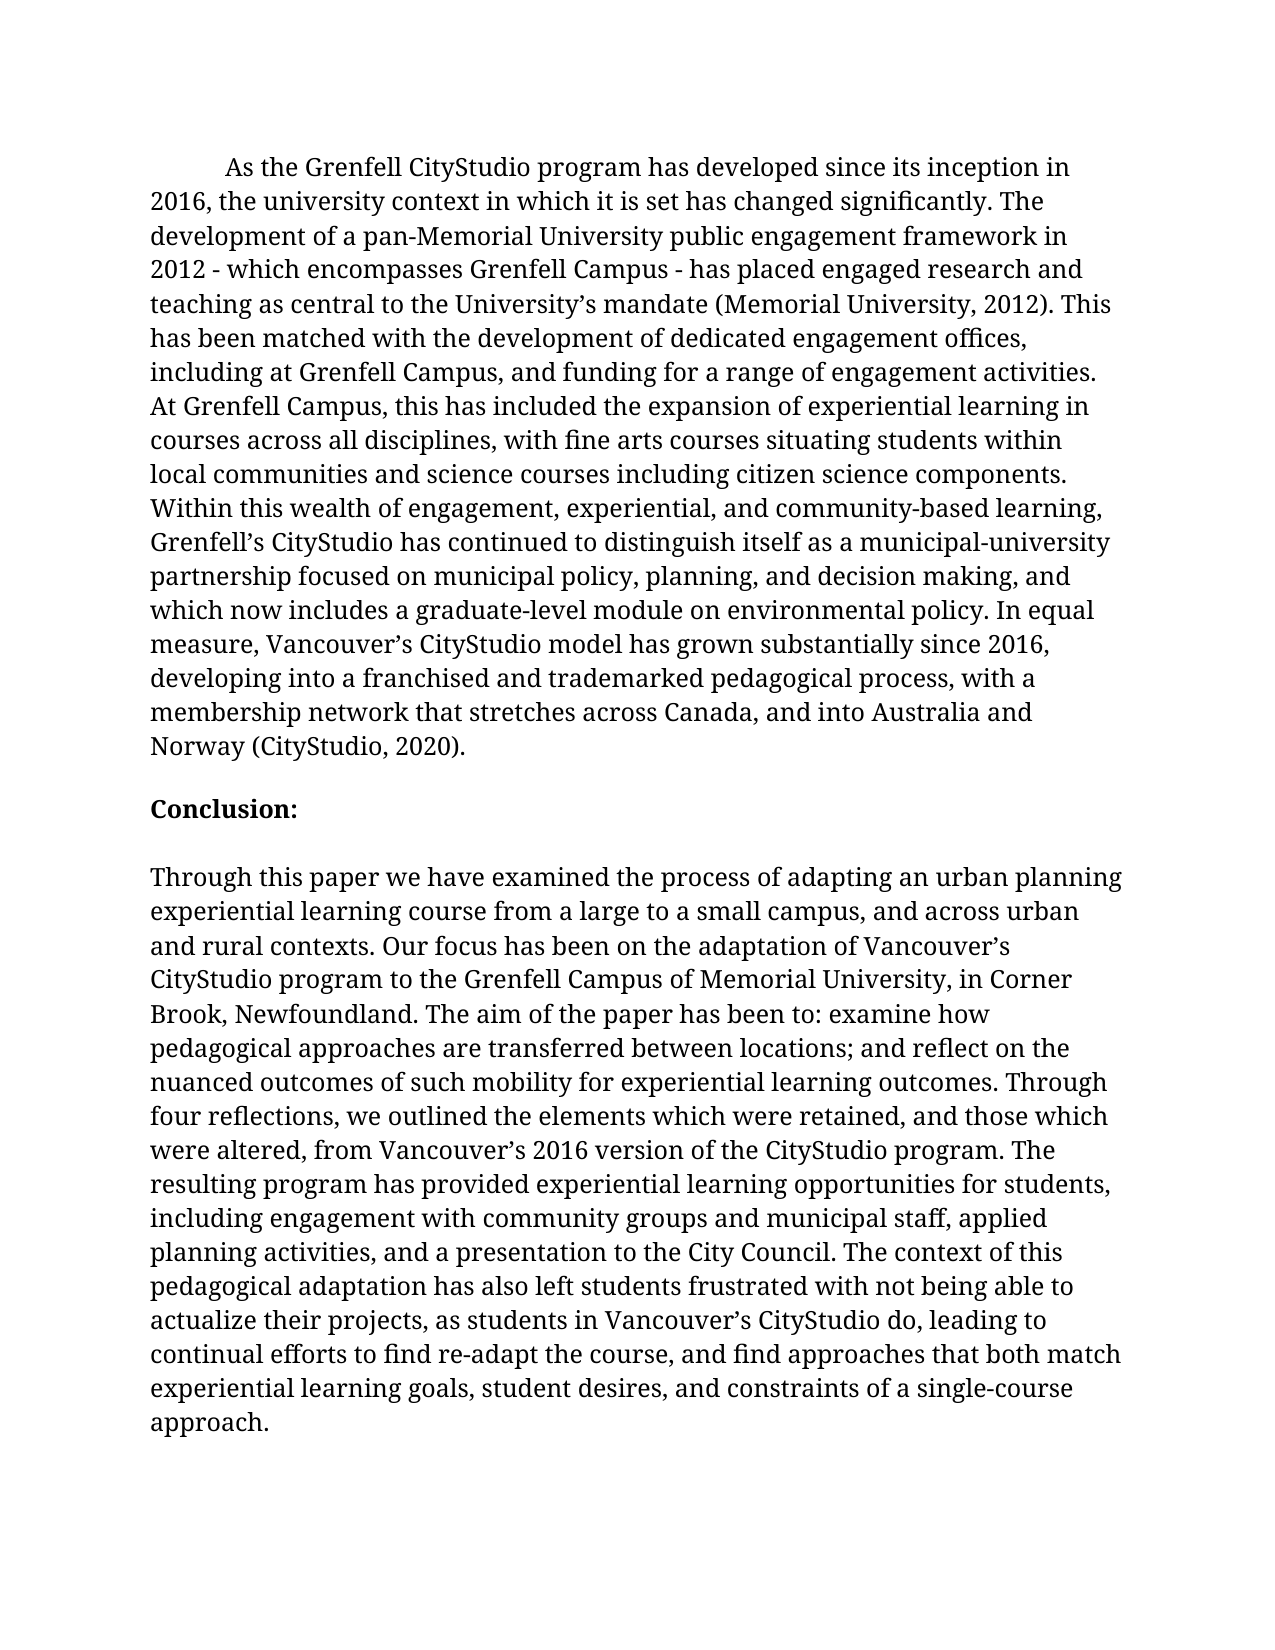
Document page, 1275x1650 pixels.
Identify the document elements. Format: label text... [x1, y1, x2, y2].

text As the Grenfell CityStudio program has developed since its inception in 2016, the university context in which it is set has changed significantly. The development of a pan-Memorial University public engagement framework in 2012 - which encompasses Grenfell Campus - has placed engaged research and teaching as central to the University’s mandate (Memorial University, 2012). This has been matched with the development of dedicated engagement offices, including at Grenfell Campus, and funding for a range of engagement activities. At Grenfell Campus, this has included the expansion of experiential learning in courses across all disciplines, with fine arts courses situating students within local communities and science courses including citizen science components. Within this wealth of engagement, experiential, and community-based learning, Grenfell’s CityStudio has continued to distinguish itself as a municipal-university partnership focused on municipal policy, planning, and decision making, and which now includes a graduate-level module on environmental policy. In equal measure, Vancouver’s CityStudio model has grown substantially since 2016, developing into a franchised and trademarked pedagogical process, with a membership network that stretches across Canada, and into Australia and Norway (CityStudio, 2020). [150, 150, 1125, 763]
text Conclusion: [150, 792, 1125, 826]
text Through this paper we have examined the process of adapting an urban planning experiential learning course from a large to a small campus, and across urban and rural contexts. Our focus has been on the adaptation of Vancouver’s CityStudio program to the Grenfell Campus of Memorial University, in Corner Brook, Newfoundland. The aim of the paper has been to: examine how pedagogical approaches are transferred between locations; and reflect on the nuanced outcomes of such mobility for experiential learning outcomes. Through four reflections, we outlined the elements which were retained, and those which were altered, from Vancouver’s 2016 version of the CityStudio program. The resulting program has provided experiential learning opportunities for students, including engagement with community groups and municipal staff, applied planning activities, and a presentation to the City Council. The context of this pedagogical adaptation has also left students frustrated with not being able to actualize their projects, as students in Vancouver’s CityStudio do, leading to continual efforts to find re-adapt the course, and find approaches that both match experiential learning goals, student desires, and constraints of a single-course approach. [150, 860, 1125, 1439]
